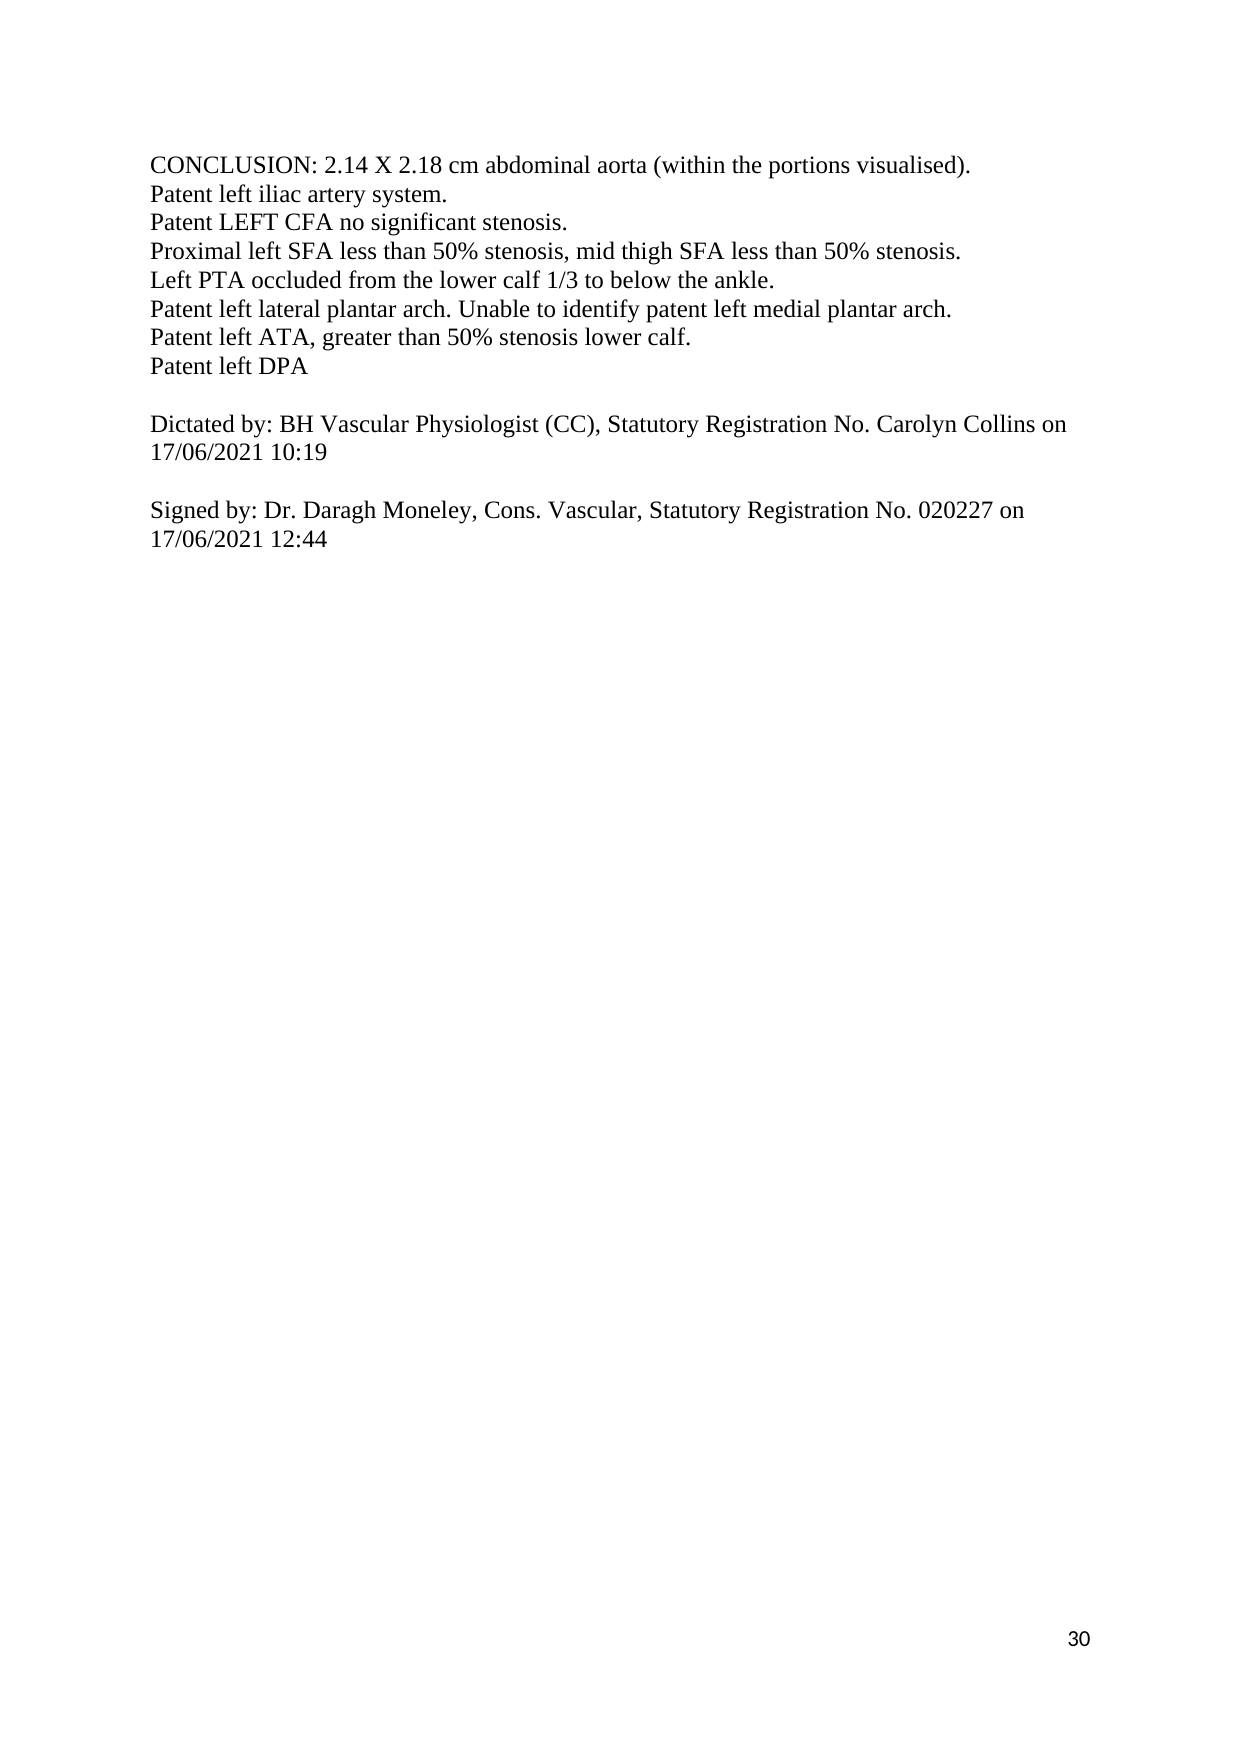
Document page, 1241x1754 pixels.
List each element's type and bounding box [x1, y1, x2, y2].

text [150, 150, 1090, 552]
